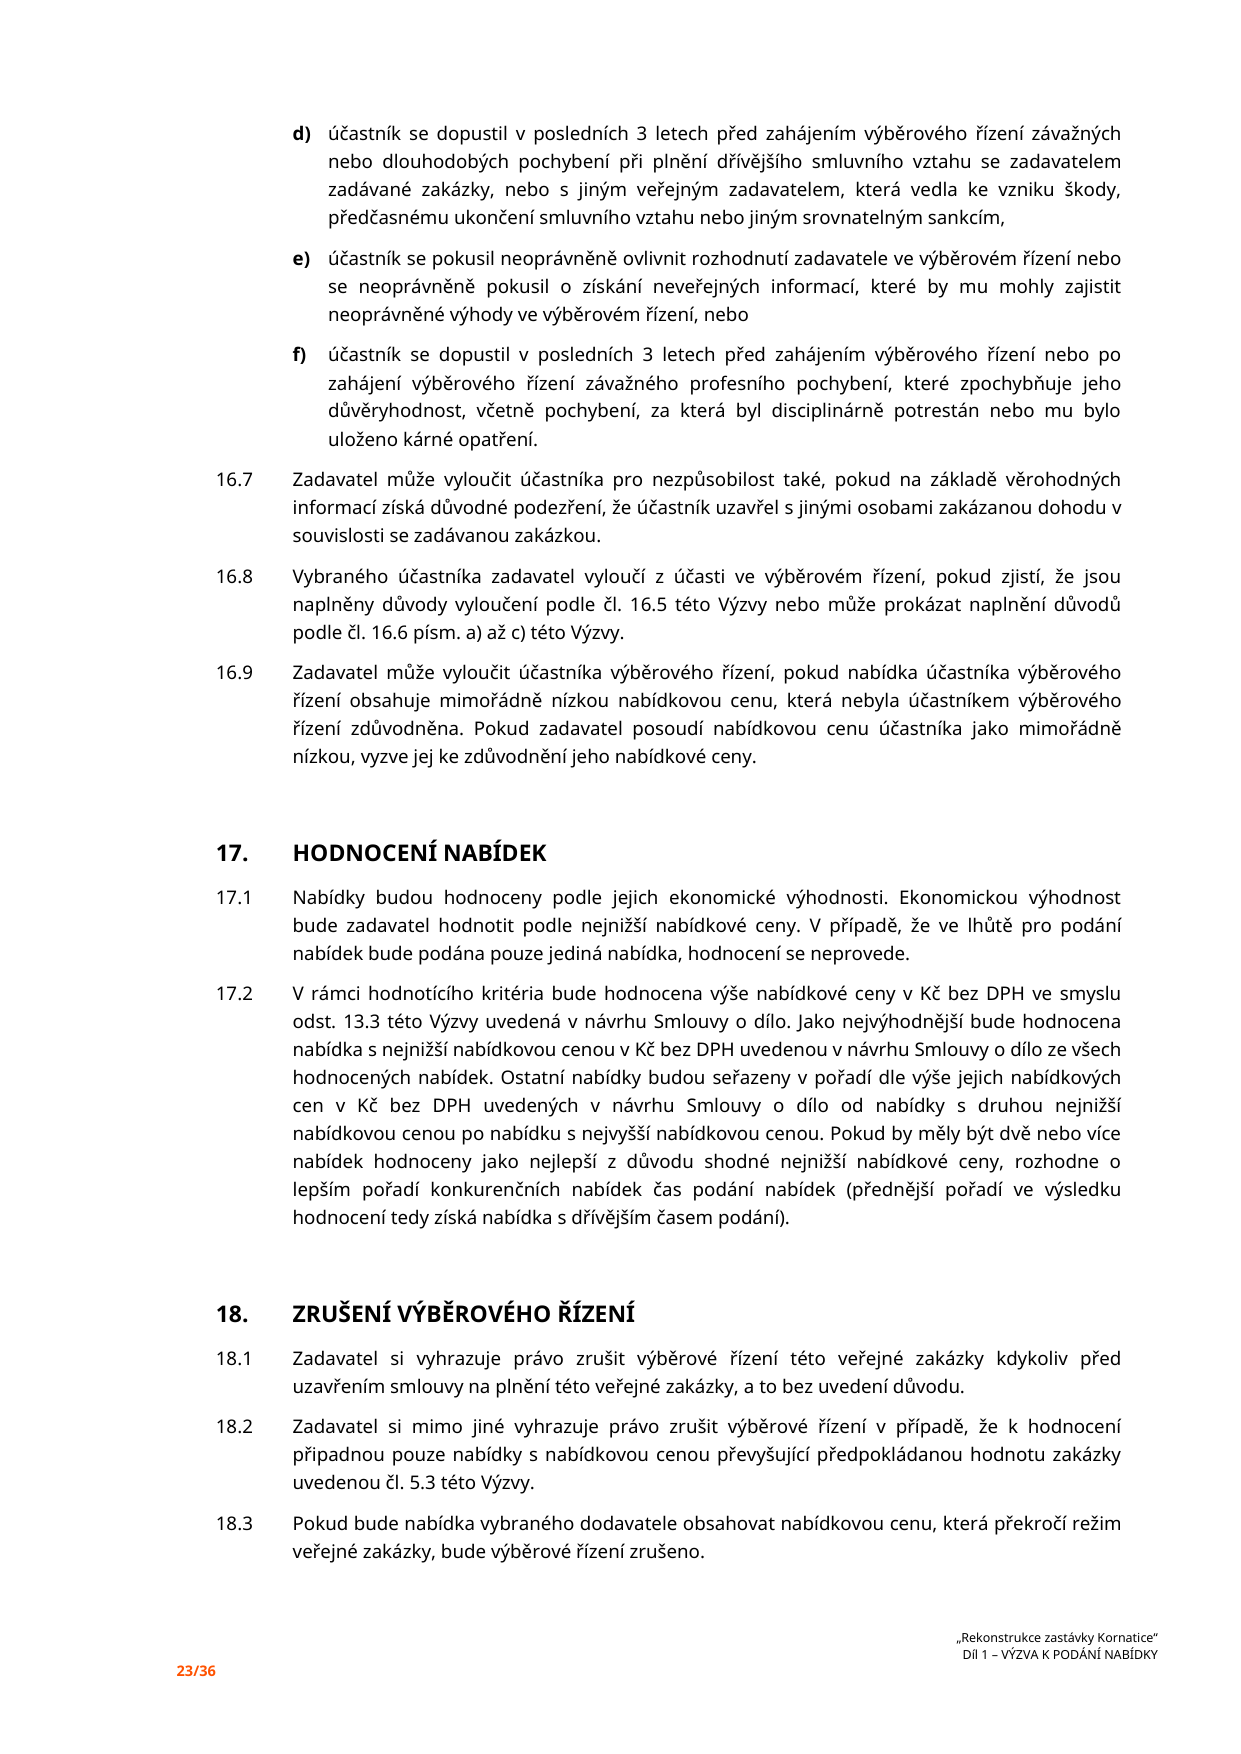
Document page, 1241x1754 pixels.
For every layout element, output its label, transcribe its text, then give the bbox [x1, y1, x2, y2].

text V rámci hodnotícího kritéria bude hodnocena výše nabídkové ceny v Kč bez DPH ve smyslu odst. 13.3 této Výzvy uvedená v návrhu Smlouvy o dílo. Jako nejvýhodnější bude hodnocena nabídka s nejnižší nabídkovou cenou v Kč bez DPH uvedenou v návrhu Smlouvy o dílo ze všech hodnocených nabídek. Ostatní nabídky budou seřazeny v pořadí dle výše jejich nabídkových cen v Kč bez DPH uvedených v návrhu Smlouvy o dílo od nabídky s druhou nejnižší nabídkovou cenou po nabídku s nejvyšší nabídkovou cenou. Pokud by měly být dvě nebo více nabídek hodnoceny jako nejlepší z důvodu shodné nejnižší nabídkové ceny, rozhodne o lepším pořadí konkurenčních nabídek čas podání nabídek (přednější pořadí ve výsledku hodnocení tedy získá nabídka s dřívějším časem podání). [216, 981, 1122, 1230]
text Zadavatel si vyhrazuje právo zrušit výběrové řízení této veřejné zakázky kdykoliv před uzavřením smlouvy na plnění této veřejné zakázky, a to bez uvedení důvodu. [216, 1345, 1122, 1399]
text Vybraného účastníka zadavatel vyloučí z účasti ve výběrovém řízení, pokud zjistí, že jsou naplněny důvody vyloučení podle čl. 16.5 této Výzvy nebo může prokázat naplnění důvodů podle čl. 16.6 písm. a) až c) této Výzvy. [216, 563, 1122, 644]
text Zadavatel může vyloučit účastníka výběrového řízení, pokud nabídka účastníka výběrového řízení obsahuje mimořádně nízkou nabídkovou cenu, která nebyla účastníkem výběrového řízení zdůvodněna. Pokud zadavatel posoudí nabídkovou cenu účastníka jako mimořádně nízkou, vyzve jej ke zdůvodnění jeho nabídkové ceny. [216, 659, 1122, 769]
list účastník se pokusil neoprávněně ovlivnit rozhodnutí zadavatele ve výběrovém řízení nebo se neoprávněně pokusil o získání neveřejných informací, které by mu mohly zajistit neoprávněné výhody ve výběrovém řízení, nebo [292, 245, 1122, 327]
list účastník se dopustil v posledních 3 letech před zahájením výběrového řízení nebo po zahájení výběrového řízení závažného profesního pochybení, které zpochybňuje jeho důvěryhodnost, včetně pochybení, za která byl disciplinárně potrestán nebo mu bylo uloženo kárné opatření. [292, 342, 1122, 451]
text ZRUŠENÍ VÝBĚROVÉHO ŘÍZENÍ [216, 1298, 1122, 1329]
text Pokud bude nabídka vybraného dodavatele obsahovat nabídkovou cenu, která překročí režim veřejné zakázky, bude výběrové řízení zrušeno. [216, 1510, 1122, 1564]
text Zadavatel si mimo jiné vyhrazuje právo zrušit výběrové řízení v případě, že k hodnocení připadnou pouze nabídky s nabídkovou cenou převyšující předpokládanou hodnotu zakázky uvedenou čl. 5.3 této Výzvy. [216, 1414, 1122, 1495]
text Zadavatel může vyloučit účastníka pro nezpůsobilost také, pokud na základě věrohodných informací získá důvodné podezření, že účastník uzavřel s jinými osobami zakázanou dohodu v souvislosti se zadávanou zakázkou. [216, 466, 1122, 548]
text HODNOCENÍ NABÍDEK [216, 837, 1122, 868]
list účastník se dopustil v posledních 3 letech před zahájením výběrového řízení závažných nebo dlouhodobých pochybení při plnění dřívějšího smluvního vztahu se zadavatelem zadávané zakázky, nebo s jiným veřejným zadavatelem, která vedla ke vzniku škody, předčasnému ukončení smluvního vztahu nebo jiným srovnatelným sankcím, [292, 121, 1122, 230]
text Nabídky budou hodnoceny podle jejich ekonomické výhodnosti. Ekonomickou výhodnost bude zadavatel hodnotit podle nejnižší nabídkové ceny. V případě, že ve lhůtě pro podání nabídek bude podána pouze jediná nabídka, hodnocení se neprovede. [216, 884, 1122, 966]
